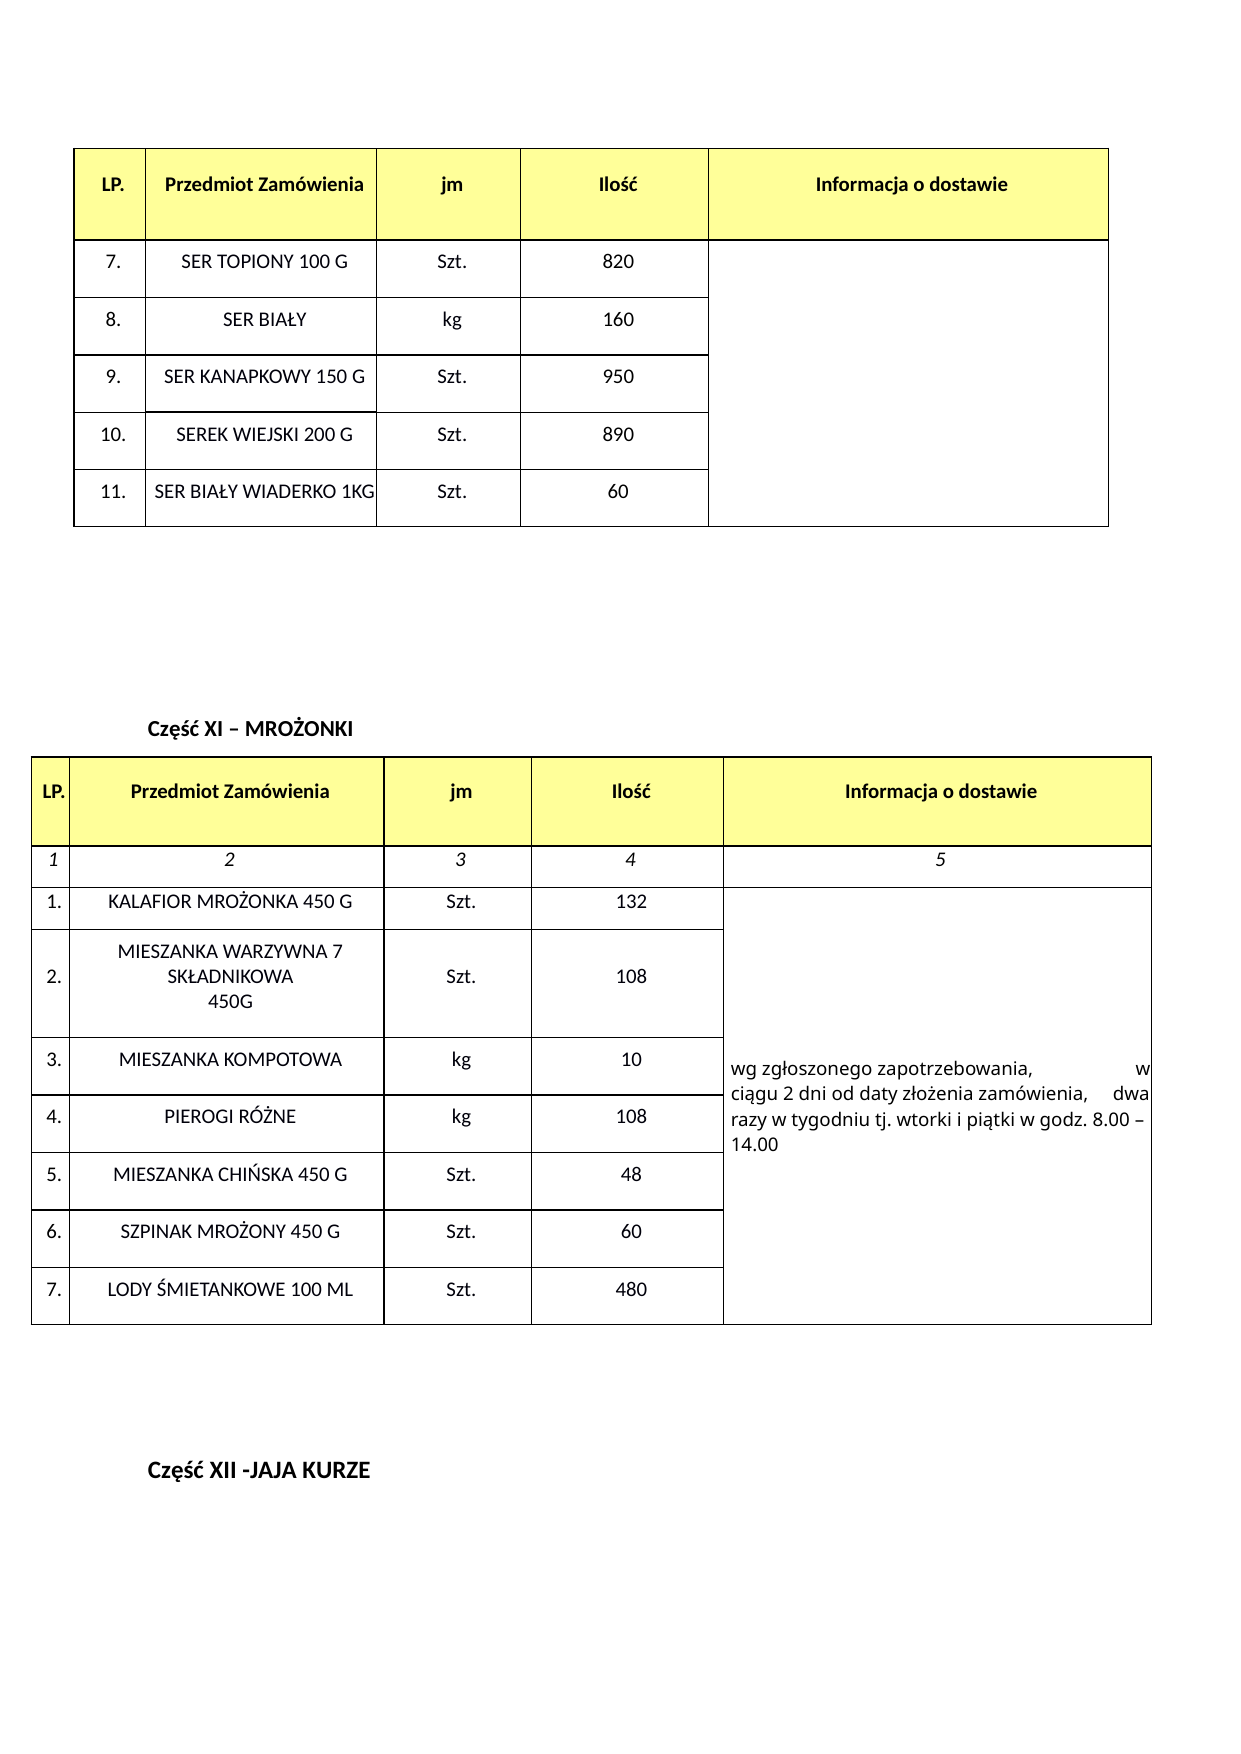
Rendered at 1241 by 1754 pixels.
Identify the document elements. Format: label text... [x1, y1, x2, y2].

table_cell SER BIAŁY WIADERKO 1KG [146, 470, 376, 526]
table_cell 6. [32, 1211, 69, 1266]
table_cell Szt. [377, 356, 520, 411]
table_cell 10 [532, 1038, 723, 1094]
table_cell kg [385, 1096, 531, 1152]
table_header LP. [75, 149, 145, 239]
table_cell kg [385, 1038, 531, 1094]
table_cell 5. [32, 1153, 69, 1209]
table_cell 7. [32, 1268, 69, 1324]
table_cell MIESZANKA CHIŃSKA 450 G [70, 1153, 383, 1209]
table_header Ilość [521, 149, 708, 239]
table_cell SER KANAPKOWY 150 G [146, 356, 376, 411]
table_cell 160 [521, 298, 708, 354]
table_cell 890 [521, 413, 708, 469]
table_cell 3. [32, 1038, 69, 1094]
table_header Przedmiot Zamówienia [146, 149, 376, 239]
table_header jm [385, 758, 531, 845]
table_cell MIESZANKA WARZYWNA 7 SKŁADNIKOWA 450G [70, 930, 383, 1037]
table_cell 108 [532, 1096, 723, 1152]
table_cell LODY ŚMIETANKOWE 100 ML [70, 1268, 383, 1324]
table_cell 132 [532, 888, 723, 928]
table_cell 4 [532, 847, 723, 887]
table_cell 7. [75, 241, 145, 297]
table_cell SZPINAK MROŻONY 450 G [70, 1211, 383, 1266]
table_cell 48 [532, 1153, 723, 1209]
table_cell Szt. [377, 241, 520, 297]
table_cell 11. [75, 470, 145, 526]
table_cell 108 [532, 930, 723, 1037]
table_cell 3 [385, 847, 531, 887]
table_cell Szt. [377, 413, 520, 469]
table_cell Szt. [385, 1211, 531, 1266]
table_cell Szt. [385, 1153, 531, 1209]
text Część XII -JAJA KURZE [148, 1454, 1093, 1484]
table_header LP. [32, 758, 69, 845]
text Część XI – MROŻONKI [148, 714, 1093, 742]
table_cell 950 [521, 356, 708, 411]
table_cell 480 [532, 1268, 723, 1324]
table_cell KALAFIOR MROŻONKA 450 G [70, 888, 383, 928]
table_cell Szt. [377, 470, 520, 526]
table_cell 1 [32, 847, 69, 887]
table_cell 2. [32, 930, 69, 1037]
table_header Przedmiot Zamówienia [70, 758, 383, 845]
table_header Informacja o dostawie [724, 758, 1151, 845]
table_cell wg zgłoszonego zapotrzebowania, w ciągu 2 dni od daty złożenia zamówienia, dwa razy w tygodniu tj. wtorki i piątki w godz. 8.00 – 14.00 [724, 888, 1151, 1324]
table_cell PIEROGI RÓŻNE [70, 1096, 383, 1152]
table_header jm [377, 149, 520, 239]
table_cell 8. [75, 298, 145, 354]
table_cell Szt. [385, 888, 531, 928]
table_cell Szt. [385, 930, 531, 1037]
table_cell 820 [521, 241, 708, 297]
table_header Ilość [532, 758, 723, 845]
table_cell 4. [32, 1096, 69, 1152]
table_cell 60 [521, 470, 708, 526]
table_cell 1. [32, 888, 69, 928]
table_cell kg [377, 298, 520, 354]
table_cell 9. [75, 356, 145, 411]
table_cell SER BIAŁY [146, 298, 376, 354]
table_cell MIESZANKA KOMPOTOWA [70, 1038, 383, 1094]
table_cell Szt. [385, 1268, 531, 1324]
table_cell 5 [724, 847, 1151, 887]
table_cell SER TOPIONY 100 G [146, 241, 376, 297]
table_cell 10. [75, 413, 145, 469]
table_cell 2 [70, 847, 383, 887]
table_header Informacja o dostawie [709, 149, 1108, 239]
table_cell SEREK WIEJSKI 200 G [146, 413, 376, 469]
table_cell 60 [532, 1211, 723, 1266]
